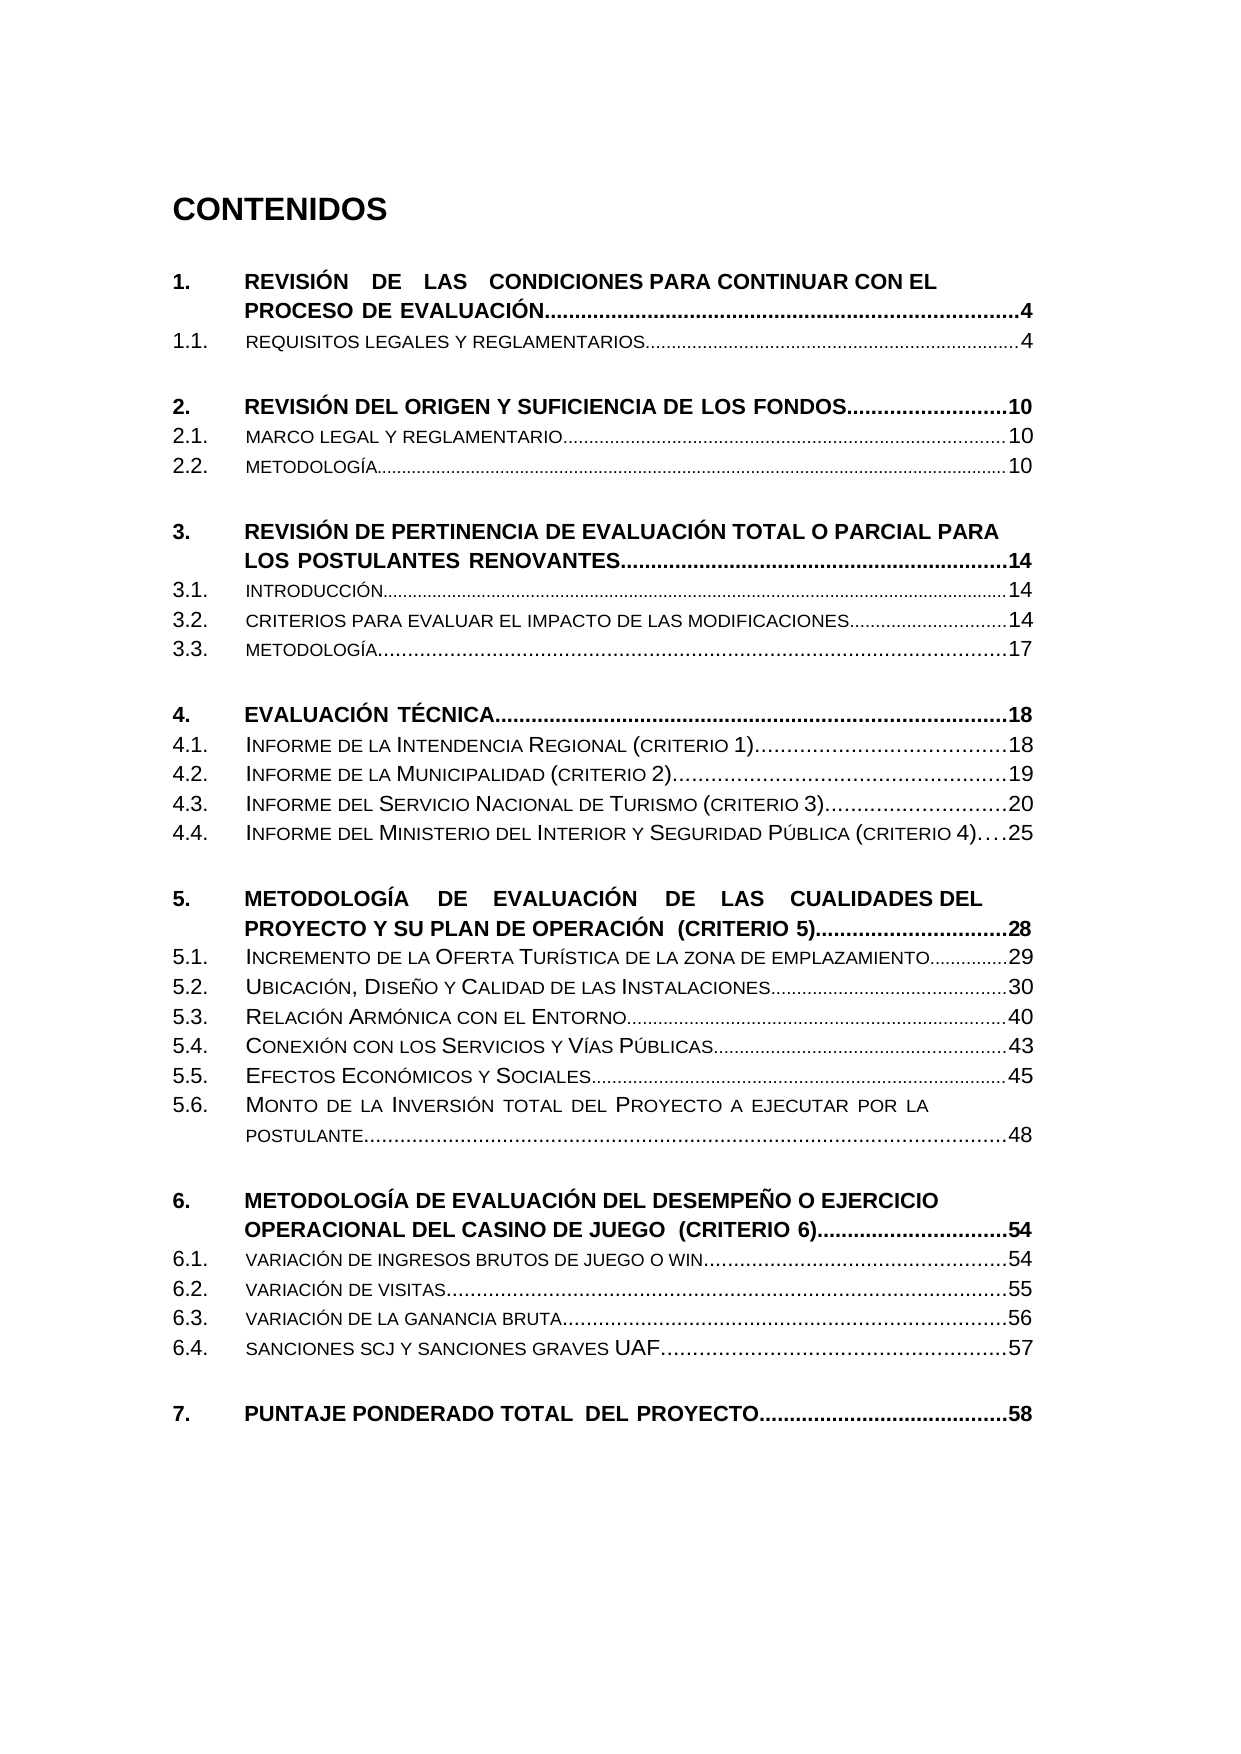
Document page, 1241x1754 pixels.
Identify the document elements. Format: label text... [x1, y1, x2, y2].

text CONTENIDOS [172, 190, 1144, 227]
